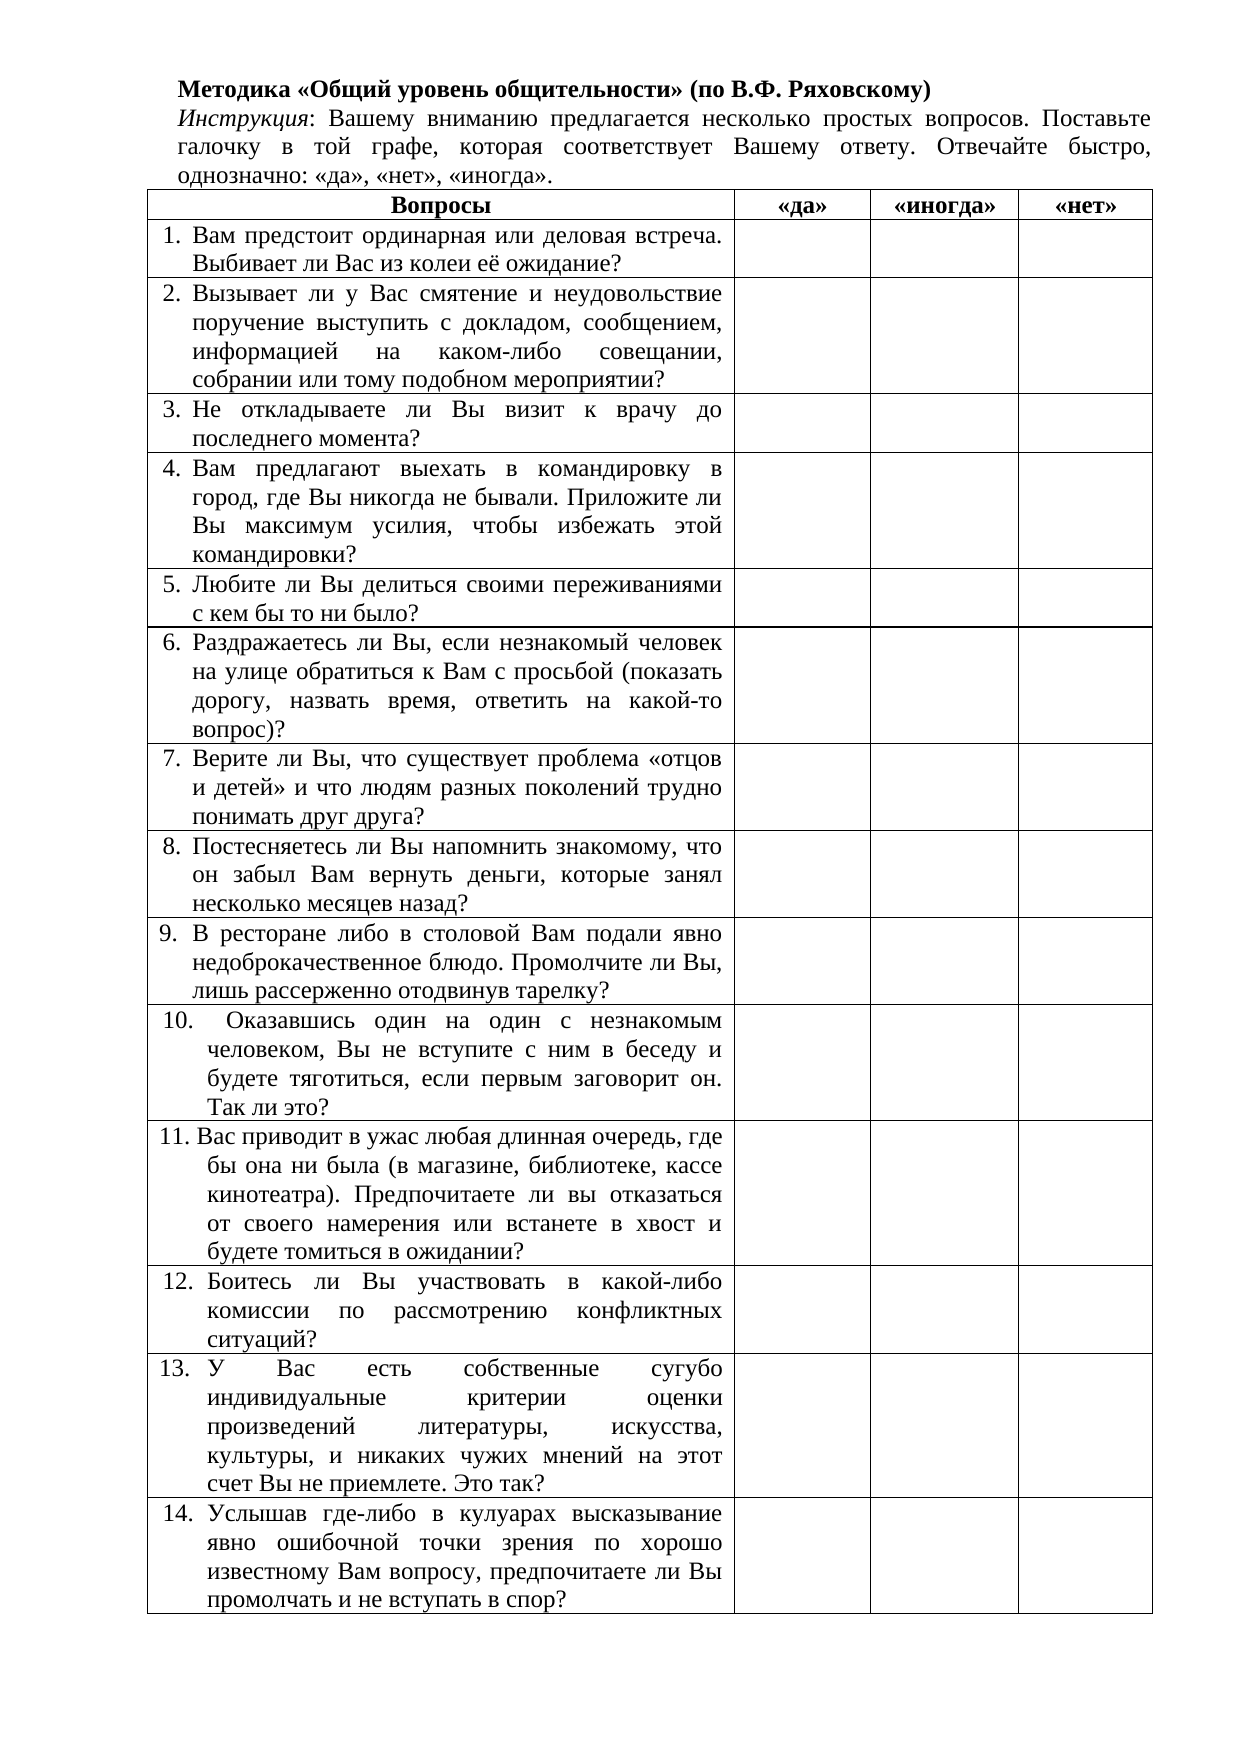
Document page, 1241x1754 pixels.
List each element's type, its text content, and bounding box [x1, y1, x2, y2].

table_cell [735, 1498, 870, 1613]
table_cell Постесняетесь ли Вы напомнить знакомому, что он забыл Вам вернуть деньги, которые занял несколько месяцев назад? [148, 831, 734, 917]
table_cell [735, 831, 870, 917]
table_cell [735, 744, 870, 830]
table_header Вопросы [148, 190, 734, 219]
table_cell [1019, 278, 1152, 393]
table_cell Верите ли Вы, что существует проблема «отцов и детей» и что людям разных поколений трудно понимать друг друга? [148, 744, 734, 830]
table_cell Вам предлагают выехать в командировку в город, где Вы никогда не бывали. Приложите ли Вы максимум усилия, чтобы избежать этой командировки? [148, 453, 734, 568]
table_cell Услышав где-либо в кулуарах высказывание явно ошибочной точки зрения по хорошо известному Вам вопросу, предпочитаете ли Вы промолчать и не вступать в спор? [148, 1498, 734, 1613]
table_cell [735, 278, 870, 393]
table_cell [871, 278, 1018, 393]
table_cell [871, 220, 1018, 277]
table_header «да» [735, 190, 870, 219]
table_cell Раздражаетесь ли Вы, если незнакомый человек на улице обратиться к Вам с просьбой (показать дорогу, назвать время, ответить на какой-то вопрос)? [148, 628, 734, 742]
table_cell [735, 394, 870, 452]
table_cell [735, 1121, 870, 1265]
table_cell [1019, 918, 1152, 1004]
table_cell Любите ли Вы делиться своими переживаниями с кем бы то ни было? [148, 569, 734, 626]
table_cell [871, 1354, 1018, 1497]
table_cell [871, 1266, 1018, 1352]
table_cell [1019, 1266, 1152, 1352]
table_cell [735, 1266, 870, 1352]
table_cell [735, 220, 870, 277]
table_cell [1019, 831, 1152, 917]
table_cell [871, 1121, 1018, 1265]
table_cell [1019, 1498, 1152, 1613]
table_cell [735, 628, 870, 742]
table_cell [735, 569, 870, 626]
table_cell [871, 744, 1018, 830]
text Инструкция: Вашему вниманию предлагается несколько простых вопросов. Поставьте галочку в той графе, которая соответствует Вашему ответу. Отвечайте быстро, однозначно: «да», «нет», «иногда». [177, 103, 1152, 189]
text Методика «Общий уровень общительности» (по В.Ф. Ряховскому) [177, 74, 1152, 103]
table_cell [871, 394, 1018, 452]
table_cell [1019, 453, 1152, 568]
table_cell Вызывает ли у Вас смятение и неудовольствие поручение выступить с докладом, сообщением, информацией на каком-либо совещании, собрании или тому подобном мероприятии? [148, 278, 734, 393]
table_cell 11. Вас приводит в ужас любая длинная очередь, где бы она ни была (в магазине, библиотеке, кассе кинотеатра). Предпочитаете ли вы отказаться от своего намерения или встанете в хвост и будете томиться в ожидании? [148, 1121, 734, 1265]
table_cell [871, 831, 1018, 917]
table_cell [1019, 1121, 1152, 1265]
table_cell [1019, 744, 1152, 830]
table_cell [871, 918, 1018, 1004]
table_cell [871, 1005, 1018, 1120]
table_cell У Вас есть собственные сугубо индивидуальные критерии оценки произведений литературы, искусства, культуры, и никаких чужих мнений на этот счет Вы не приемлете. Это так? [148, 1354, 734, 1497]
table_cell Боитесь ли Вы участвовать в какой-либо комиссии по рассмотрению конфликтных ситуаций? [148, 1266, 734, 1352]
table_cell [1019, 1005, 1152, 1120]
table_header «иногда» [871, 190, 1018, 219]
table_cell [871, 569, 1018, 626]
table_cell [735, 453, 870, 568]
table_cell [871, 453, 1018, 568]
table_cell Не откладываете ли Вы визит к врачу до последнего момента? [148, 394, 734, 452]
table_cell [1019, 569, 1152, 626]
table_cell [871, 1498, 1018, 1613]
table_cell [735, 1354, 870, 1497]
table_header «нет» [1019, 190, 1152, 219]
table_cell [1019, 394, 1152, 452]
table_cell [1019, 220, 1152, 277]
table_cell Вам предстоит ординарная или деловая встреча. Выбивает ли Вас из колеи её ожидание? [148, 220, 734, 277]
table_cell [1019, 1354, 1152, 1497]
table_cell [735, 1005, 870, 1120]
table_cell В ресторане либо в столовой Вам подали явно недоброкачественное блюдо. Промолчите ли Вы, лишь рассерженно отодвинув тарелку? [148, 918, 734, 1004]
table_cell Оказавшись один на один с незнакомым человеком, Вы не вступите с ним в беседу и будете тяготиться, если первым заговорит он. Так ли это? [148, 1005, 734, 1120]
table_cell [1019, 628, 1152, 742]
table_cell [735, 918, 870, 1004]
table_cell [871, 628, 1018, 742]
